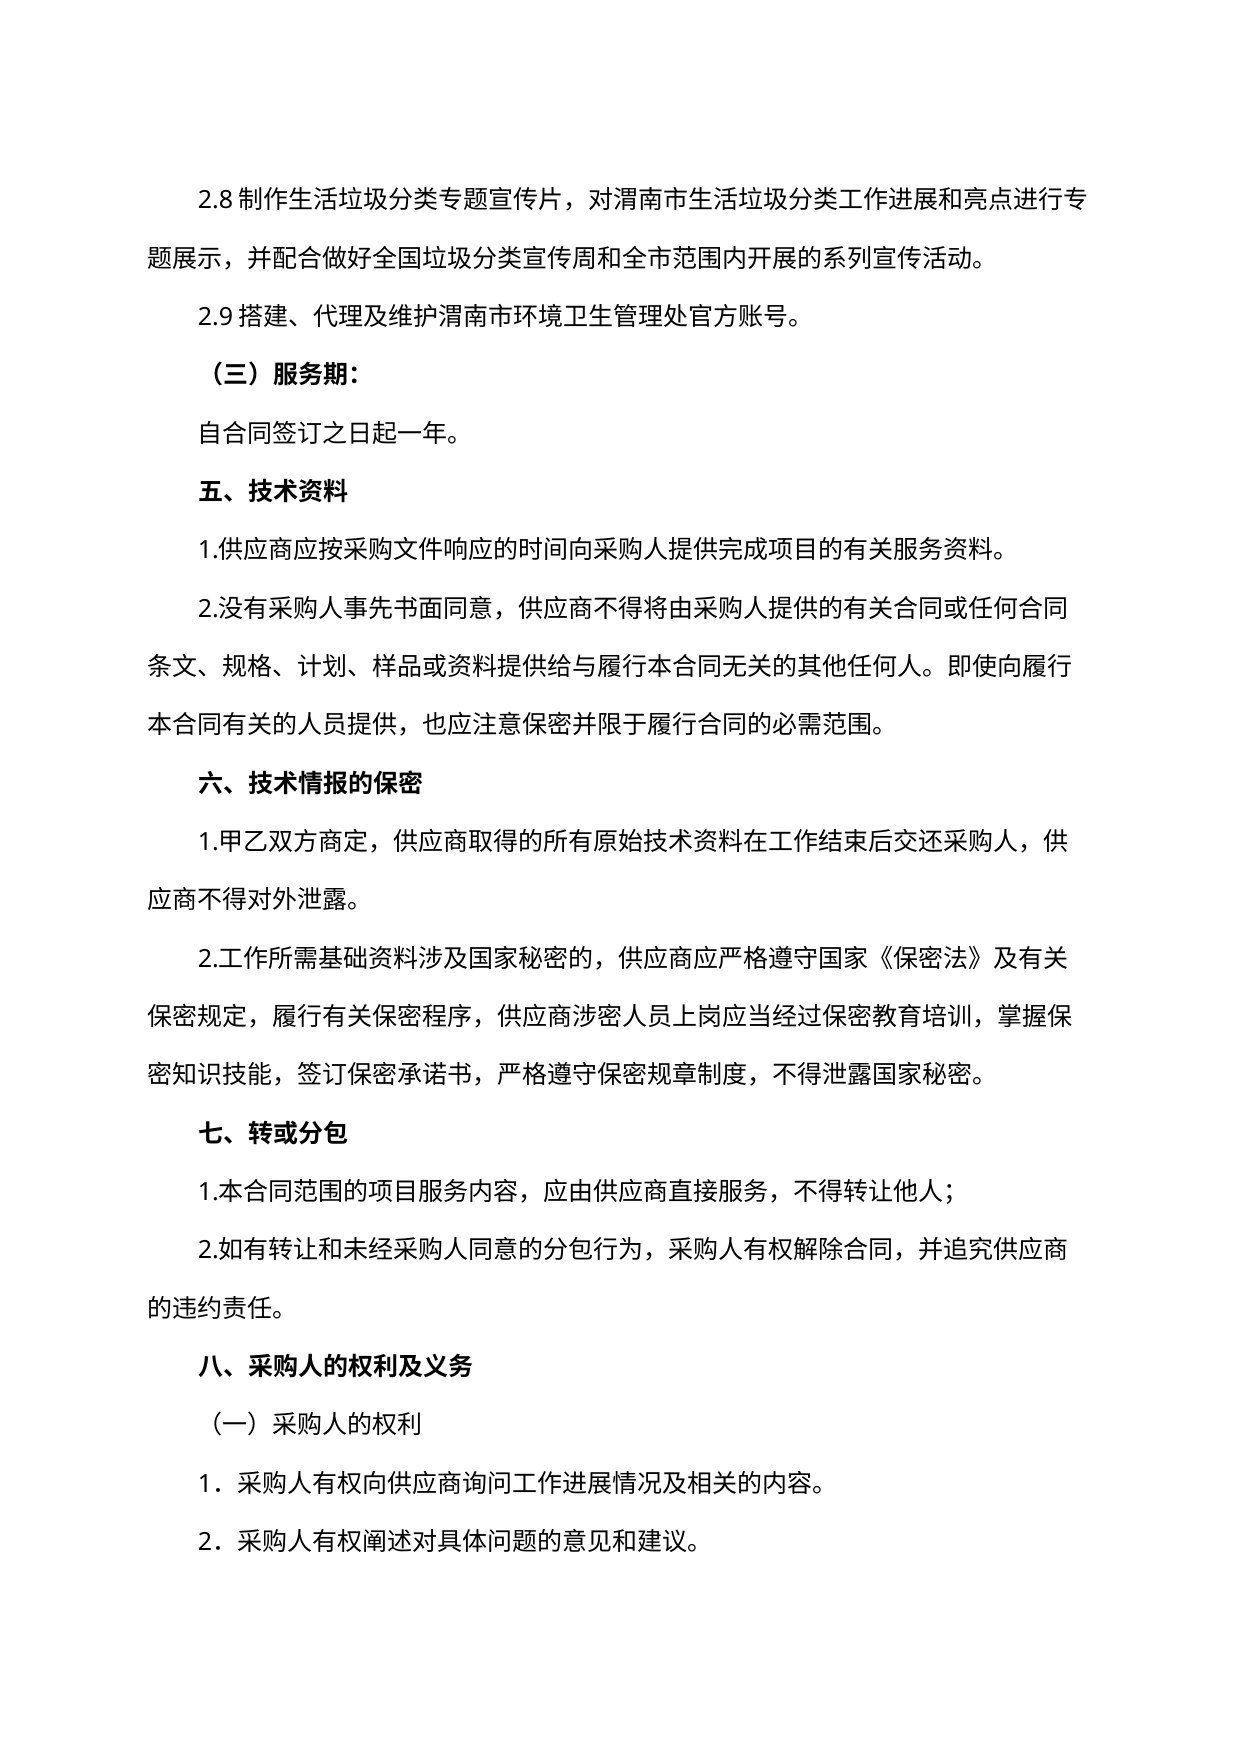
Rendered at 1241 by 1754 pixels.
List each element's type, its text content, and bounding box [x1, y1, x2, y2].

text （一）采购人的权利 [148, 1387, 1093, 1445]
text 2.如有转让和未经采购人同意的分包行为，采购人有权解除合同，并追究供应商的违约责任。 [148, 1212, 1093, 1329]
text 2.没有采购人事先书面同意，供应商不得将由采购人提供的有关合同或任何合同条文、规格、计划、样品或资料提供给与履行本合同无关的其他任何人。即使向履行本合同有关的人员提供，也应注意保密并限于履行合同的必需范围。 [148, 570, 1093, 745]
text 1.甲乙双方商定，供应商取得的所有原始技术资料在工作结束后交还采购人，供应商不得对外泄露。 [148, 804, 1093, 920]
text 1．采购人有权向供应商询问工作进展情况及相关的内容。 [148, 1445, 1093, 1504]
text 六、技术情报的保密 [148, 745, 1093, 804]
text 2．采购人有权阐述对具体问题的意见和建议。 [148, 1504, 1093, 1562]
text 1.供应商应按采购文件响应的时间向采购人提供完成项目的有关服务资料。 [148, 512, 1093, 570]
text 五、技术资料 [148, 454, 1093, 512]
text 1.本合同范围的项目服务内容，应由供应商直接服务，不得转让他人； [148, 1154, 1093, 1212]
text 自合同签订之日起一年。 [148, 395, 1093, 454]
list （三）服务期： [148, 337, 1093, 395]
list 2.8制作生活垃圾分类专题宣传片，对渭南市生活垃圾分类工作进展和亮点进行专题展示，并配合做好全国垃圾分类宣传周和全市范围内开展的系列宣传活动。 [148, 162, 1093, 279]
text 八、采购人的权利及义务 [148, 1329, 1093, 1387]
text 2.工作所需基础资料涉及国家秘密的，供应商应严格遵守国家《保密法》及有关保密规定，履行有关保密程序，供应商涉密人员上岗应当经过保密教育培训，掌握保密知识技能，签订保密承诺书，严格遵守保密规章制度，不得泄露国家秘密。 [148, 920, 1093, 1095]
list 2.9搭建、代理及维护渭南市环境卫生管理处官方账号。 [148, 279, 1093, 337]
text 七、转或分包 [148, 1095, 1093, 1154]
